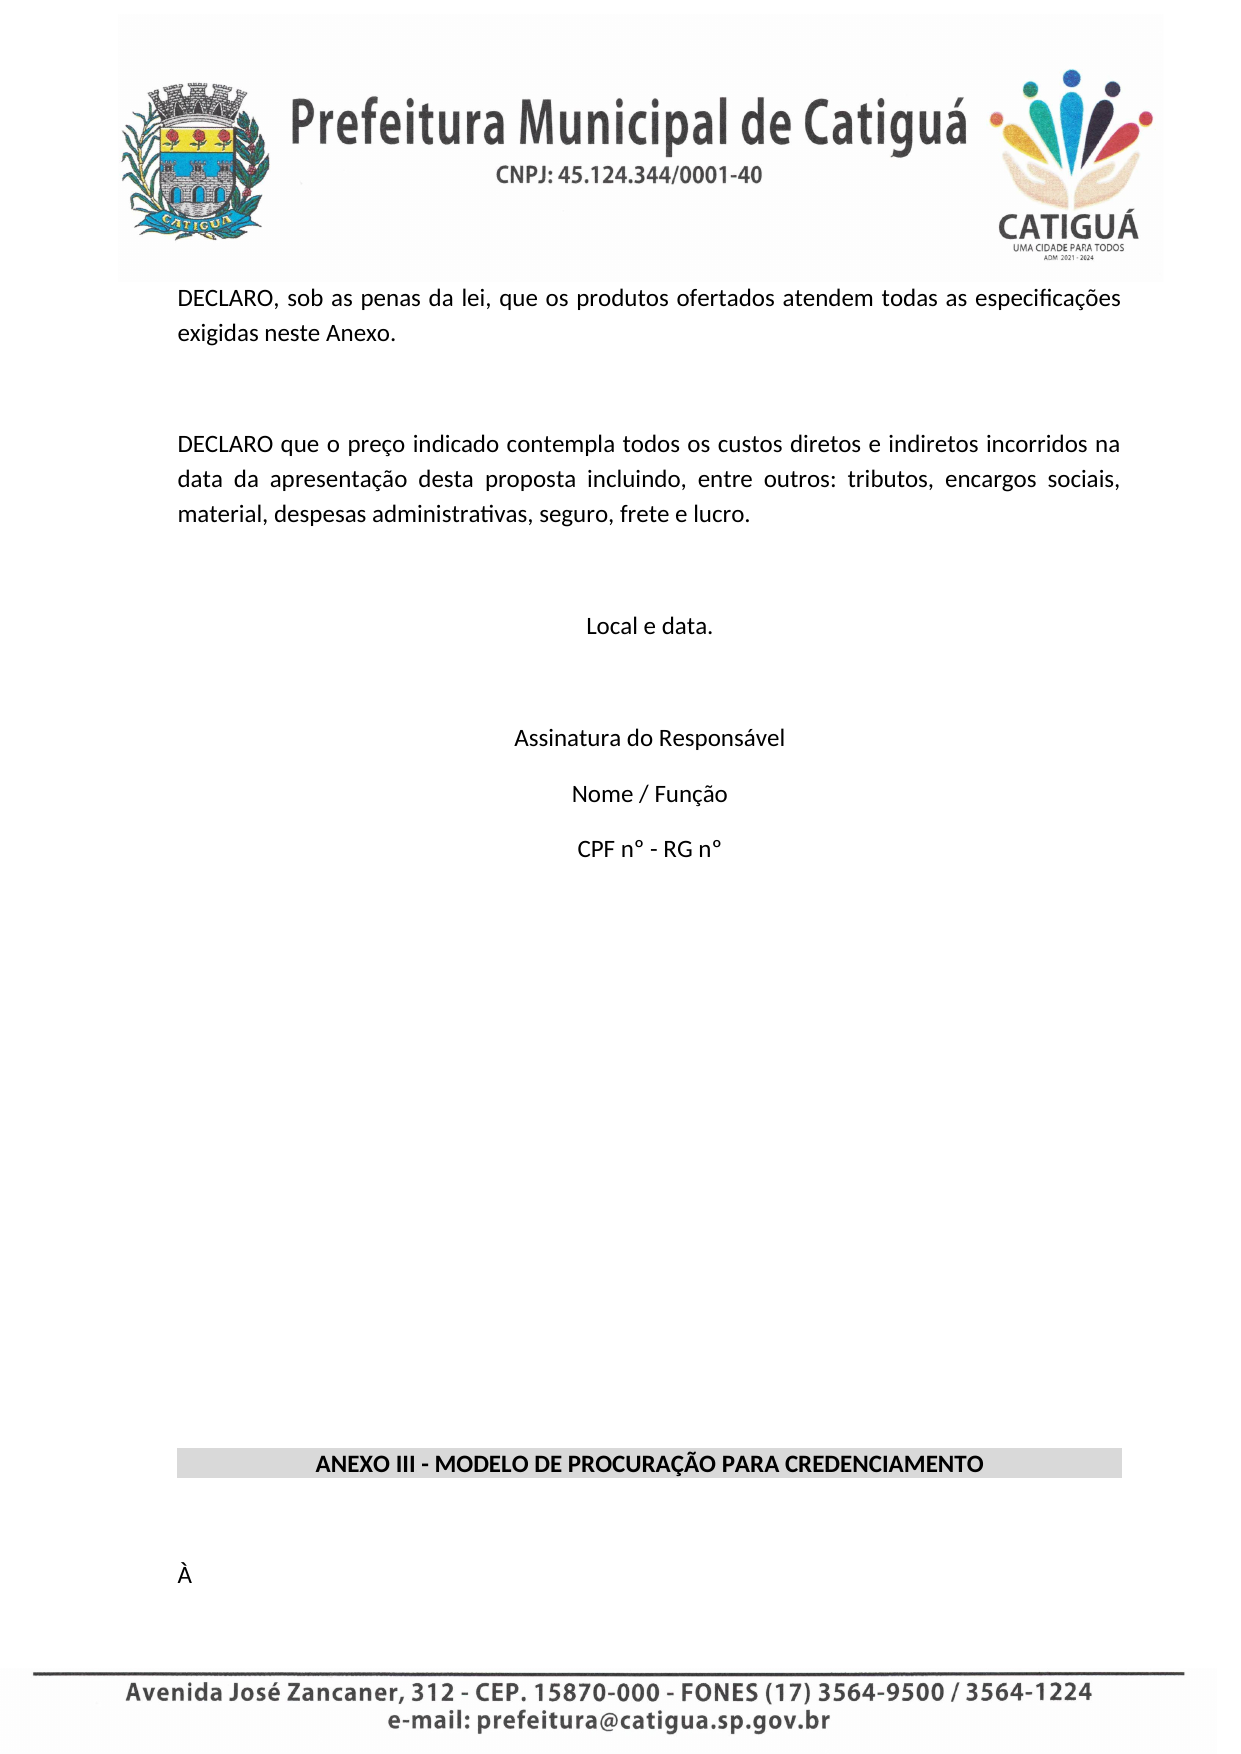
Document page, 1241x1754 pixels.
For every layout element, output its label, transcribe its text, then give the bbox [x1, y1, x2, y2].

text Local e data. [177, 610, 1122, 641]
text À [177, 1559, 1122, 1590]
text ANEXO III - MODELO DE PROCURAÇÃO PARA CREDENCIAMENTO [177, 1448, 1122, 1478]
picture [118, 14, 1164, 282]
text Assinatura do Responsável [177, 722, 1122, 752]
text DECLARO, sob as penas da lei, que os produtos ofertados atendem todas as especificações exigidas neste Anexo. [177, 282, 1122, 347]
text DECLARO que o preço indicado contempla todos os custos diretos e indiretos incorridos na data da apresentação desta proposta incluindo, entre outros: tributos, encargos sociais, material, despesas administrativas, seguro, frete e lucro. [177, 429, 1122, 529]
picture [0, 1668, 1218, 1754]
text Nome / Função [177, 778, 1122, 808]
text CPF nº - RG nº [177, 834, 1122, 864]
